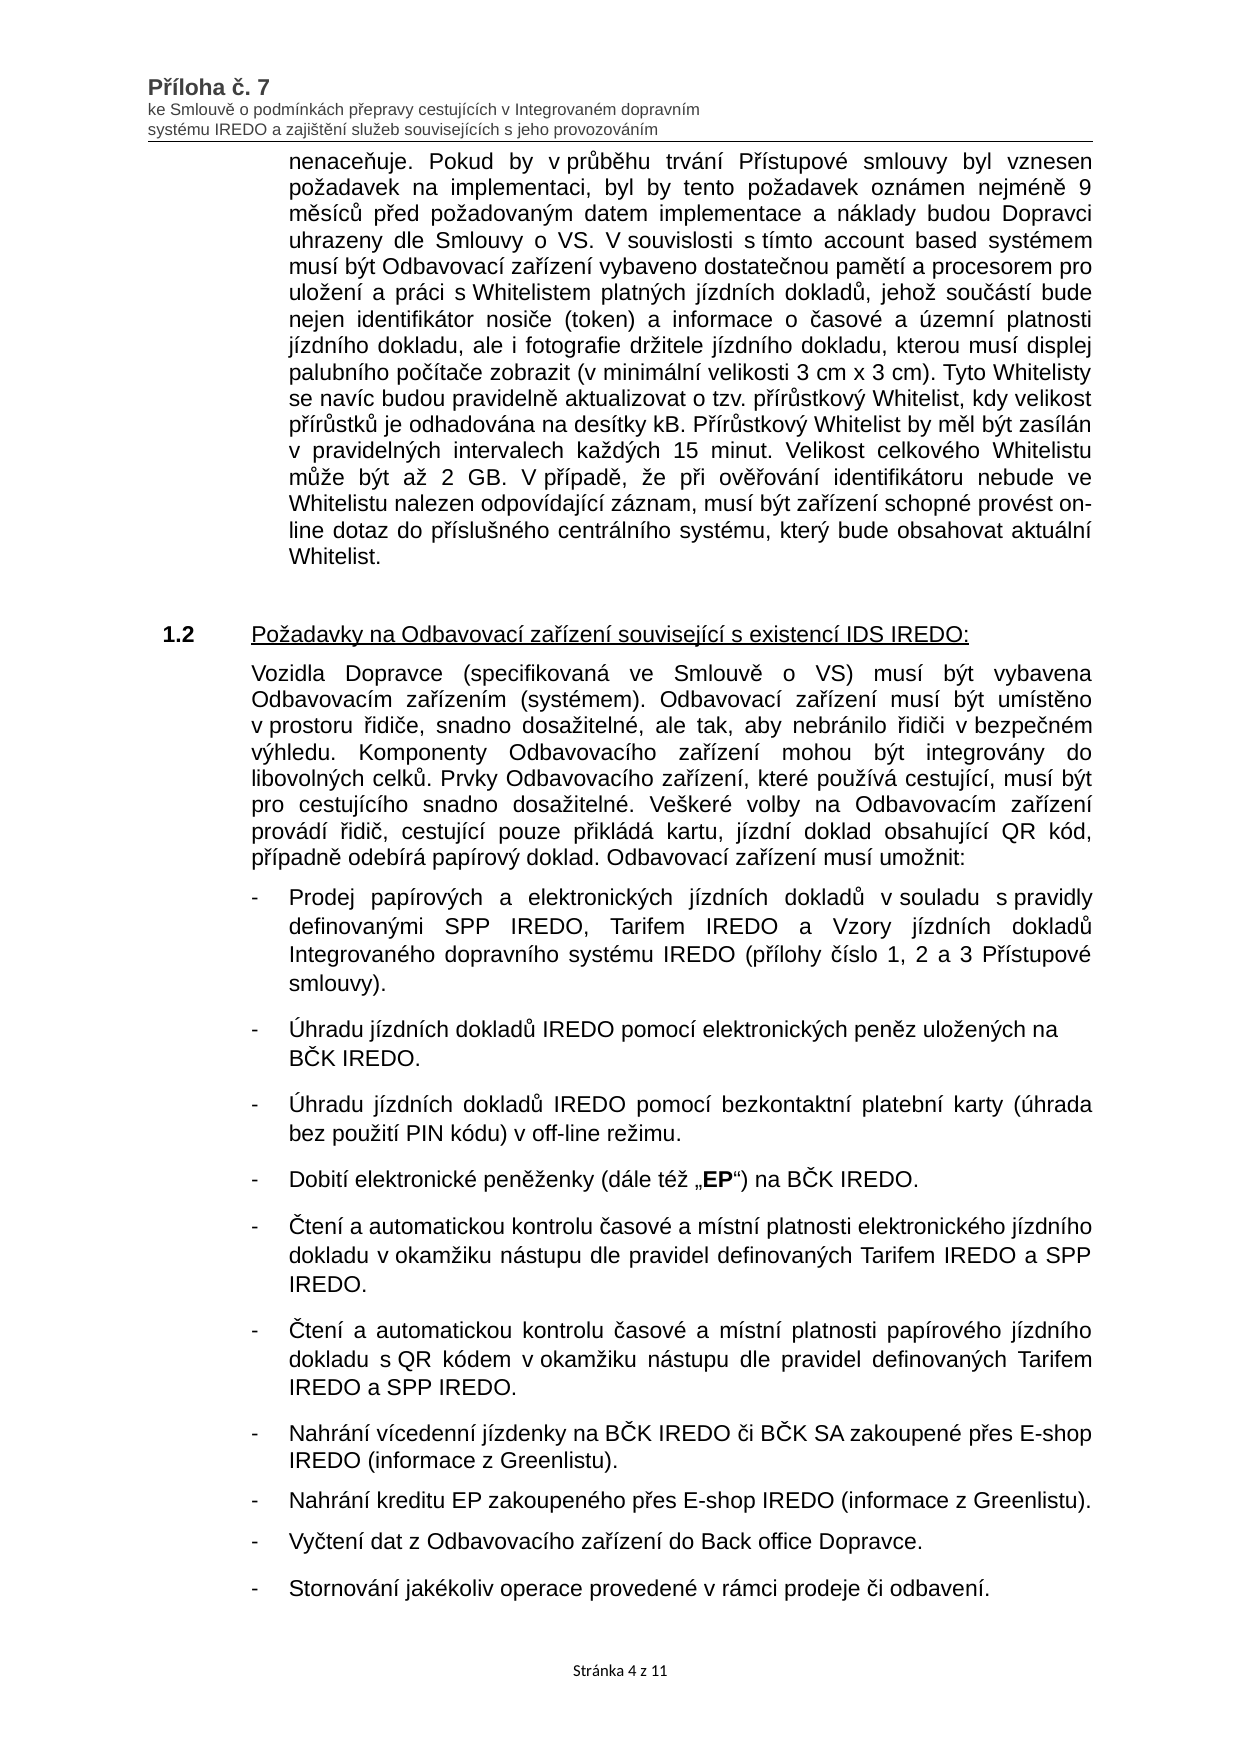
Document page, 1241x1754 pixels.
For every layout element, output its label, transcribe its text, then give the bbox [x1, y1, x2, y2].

list Prodej papírových a elektronických jízdních dokladů v souladu s pravidly definovanými SPP IREDO, Tarifem IREDO a Vzory jízdních dokladů Integrovaného dopravního systému IREDO (přílohy číslo 1, 2 a 3 Přístupové smlouvy). [251, 883, 1093, 996]
list Čtení a automatickou kontrolu časové a místní platnosti papírového jízdního dokladu s QR kódem v okamžiku nástupu dle pravidel definovaných Tarifem IREDO a SPP IREDO. [251, 1316, 1093, 1401]
list Úhradu jízdních dokladů IREDO pomocí bezkontaktní platební karty (úhrada bez použití PIN kódu) v off-line režimu. [251, 1090, 1093, 1147]
text Požadavky na Odbavovací zařízení související s existencí IDS IREDO: [162, 621, 1093, 647]
list Vyčtení dat z Odbavovacího zařízení do Back office Dopravce. [251, 1527, 1093, 1555]
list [251, 148, 1093, 569]
list Úhradu jízdních dokladů IREDO pomocí elektronických peněz uložených na BČK IREDO. [251, 1015, 1093, 1071]
list Nahrání vícedenní jízdenky na BČK IREDO či BČK SA zakoupené přes E-shop IREDO (informace z Greenlistu). [251, 1419, 1093, 1474]
list Stornování jakékoliv operace provedené v rámci prodeje či odbavení. [251, 1574, 1093, 1602]
list Dobití elektronické peněženky (dále též „EP“) na BČK IREDO. [251, 1165, 1093, 1193]
list Vozidla Dopravce (specifikovaná ve Smlouvě o VS) musí být vybavena Odbavovacím zařízením (systémem). Odbavovací zařízení musí být umístěno v prostoru řidiče, snadno dosažitelné, ale tak, aby nebránilo řidiči v bezpečném výhledu. Komponenty Odbavovacího zařízení mohou být integrovány do libovolných celků. Prvky Odbavovacího zařízení, které používá cestující, musí být pro cestujícího snadno dosažitelné. Veškeré volby na Odbavovacím zařízení provádí řidič, cestující pouze přikládá kartu, jízdní doklad obsahující QR kód, případně odebírá papírový doklad. Odbavovací zařízení musí umožnit: [251, 659, 1093, 870]
list Čtení a automatickou kontrolu časové a místní platnosti elektronického jízdního dokladu v okamžiku nástupu dle pravidel definovaných Tarifem IREDO a SPP IREDO. [251, 1212, 1093, 1297]
list Nahrání kreditu EP zakoupeného přes E-shop IREDO (informace z Greenlistu). [251, 1486, 1093, 1514]
